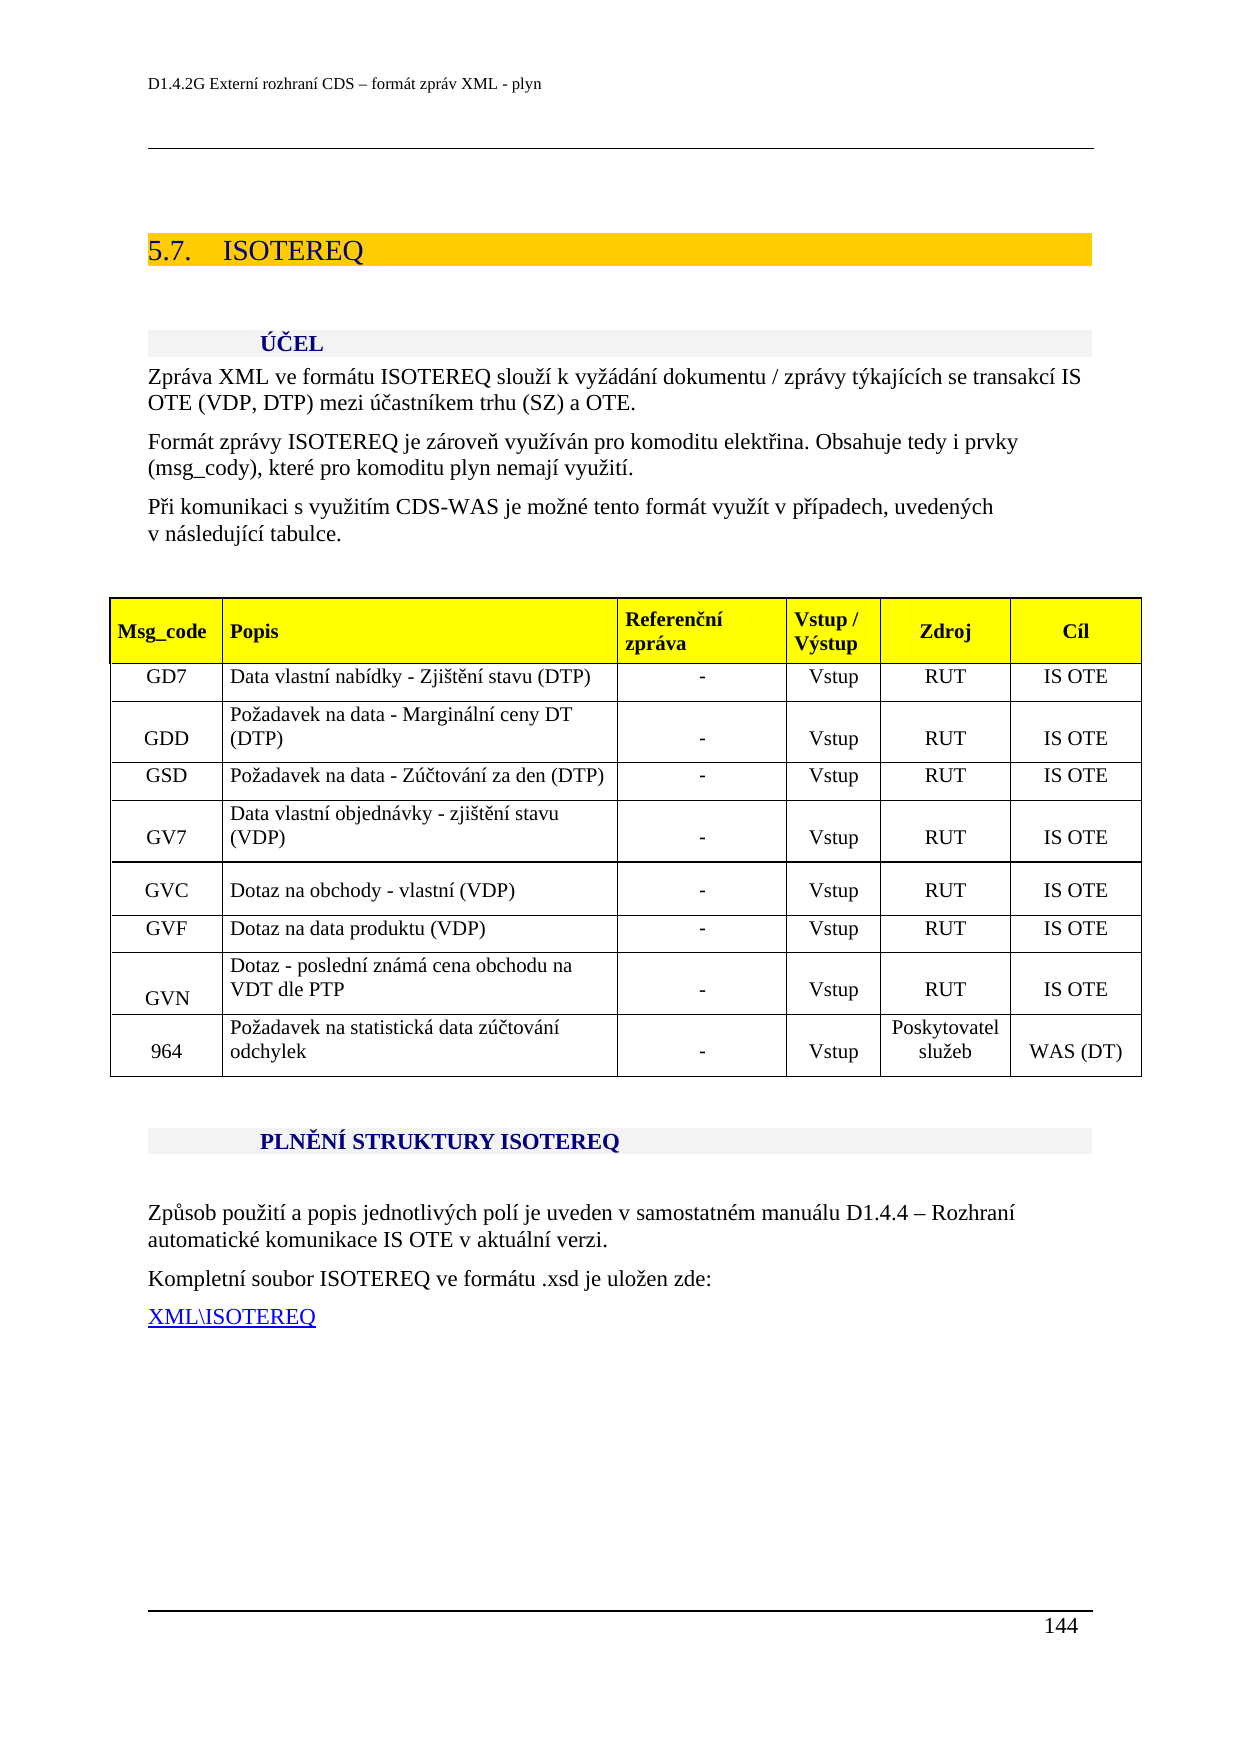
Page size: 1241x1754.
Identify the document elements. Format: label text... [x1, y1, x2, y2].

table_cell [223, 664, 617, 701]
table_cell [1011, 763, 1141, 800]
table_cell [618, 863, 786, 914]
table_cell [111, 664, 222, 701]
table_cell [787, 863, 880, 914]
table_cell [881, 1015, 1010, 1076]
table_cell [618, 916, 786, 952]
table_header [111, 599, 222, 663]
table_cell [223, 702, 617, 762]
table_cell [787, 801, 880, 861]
subtitle plnění struktury ISOTEREQ [148, 1128, 1092, 1154]
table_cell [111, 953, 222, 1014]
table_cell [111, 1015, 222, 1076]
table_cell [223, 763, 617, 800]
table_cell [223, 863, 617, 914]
text XML\ISOTEREQ [148, 1303, 1092, 1330]
subtitle ISOTEREQ [148, 233, 1092, 266]
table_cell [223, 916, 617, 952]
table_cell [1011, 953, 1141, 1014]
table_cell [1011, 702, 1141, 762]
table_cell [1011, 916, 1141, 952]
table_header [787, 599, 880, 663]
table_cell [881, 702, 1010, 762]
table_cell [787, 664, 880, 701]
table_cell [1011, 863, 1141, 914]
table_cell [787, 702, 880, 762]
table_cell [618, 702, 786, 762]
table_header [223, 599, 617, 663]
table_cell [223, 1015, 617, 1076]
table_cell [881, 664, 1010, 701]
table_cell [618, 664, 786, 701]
text Při komunikaci s využitím CDS-WAS je možné tento formát využít v případech, uvedených v následující tabulce. [148, 493, 1092, 546]
text Formát zprávy ISOTEREQ je zároveň využíván pro komoditu elektřina. Obsahuje tedy i prvky (msg_cody), které pro komoditu plyn nemají využití. [148, 428, 1092, 481]
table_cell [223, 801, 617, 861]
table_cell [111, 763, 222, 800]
subtitle Účel [148, 330, 1092, 357]
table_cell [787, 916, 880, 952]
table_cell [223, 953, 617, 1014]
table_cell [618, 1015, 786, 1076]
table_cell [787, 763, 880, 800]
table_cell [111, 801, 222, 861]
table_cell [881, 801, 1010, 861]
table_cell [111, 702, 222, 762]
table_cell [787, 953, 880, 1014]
text Způsob použití a popis jednotlivých polí je uveden v samostatném manuálu D1.4.4 – Rozhraní automatické komunikace IS OTE v aktuální verzi. [148, 1199, 1092, 1252]
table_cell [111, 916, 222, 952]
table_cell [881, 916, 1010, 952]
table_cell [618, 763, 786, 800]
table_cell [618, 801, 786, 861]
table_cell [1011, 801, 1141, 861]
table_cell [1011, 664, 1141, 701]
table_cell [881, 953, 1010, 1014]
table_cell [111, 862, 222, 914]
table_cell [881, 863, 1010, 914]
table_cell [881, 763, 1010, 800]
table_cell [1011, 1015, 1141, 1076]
text Kompletní soubor ISOTEREQ ve formátu .xsd je uložen zde: [148, 1264, 1092, 1291]
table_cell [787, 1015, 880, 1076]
text Zpráva XML ve formátu ISOTEREQ slouží k vyžádání dokumentu / zprávy týkajících se transakcí IS OTE (VDP, DTP) mezi účastníkem trhu (SZ) a OTE. [148, 363, 1092, 416]
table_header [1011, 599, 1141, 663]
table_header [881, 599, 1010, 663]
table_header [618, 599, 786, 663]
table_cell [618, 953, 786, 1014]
